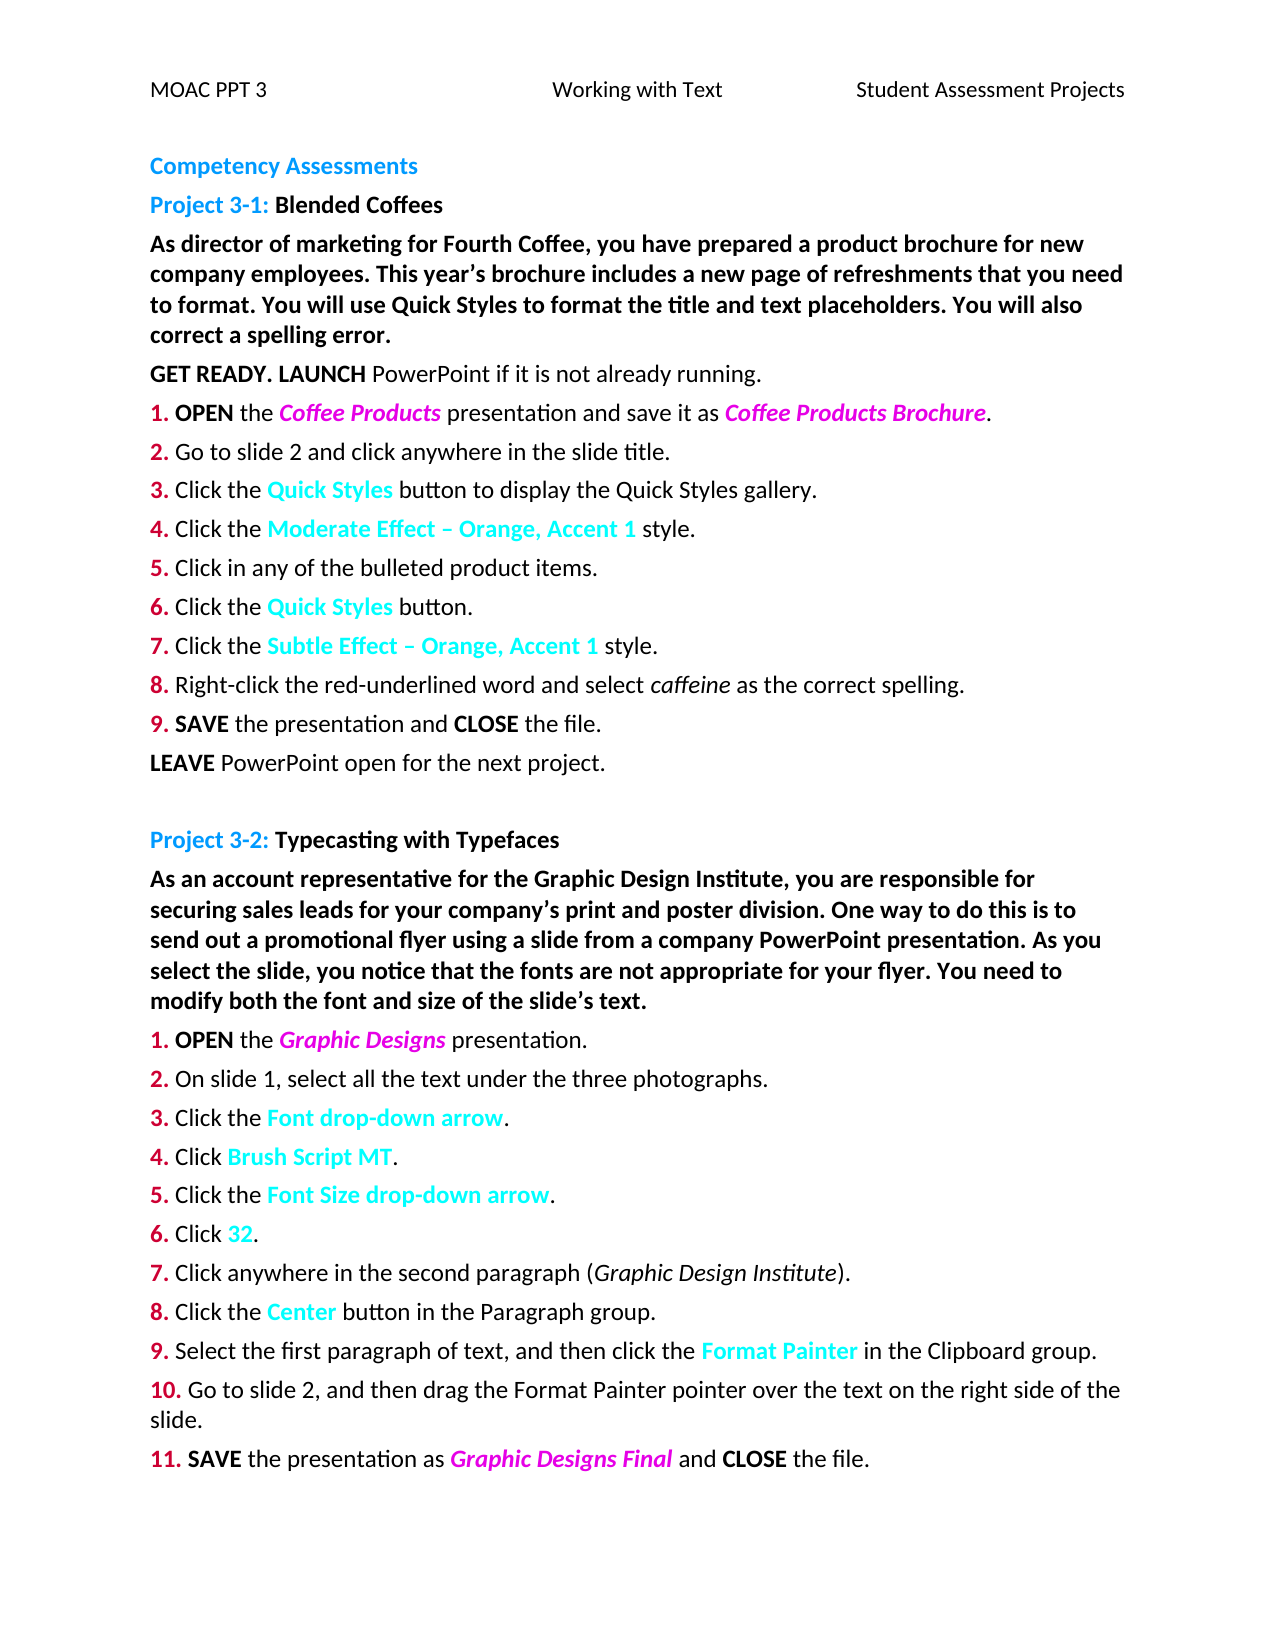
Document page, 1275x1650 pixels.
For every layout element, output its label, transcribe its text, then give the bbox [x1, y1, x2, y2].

text 4. Click Brush Script MT. [150, 1141, 1125, 1171]
text 1. OPEN the Coffee Products presentation and save it as Coffee Products Brochure. [150, 397, 1125, 427]
text 3. Click the Font drop-down arrow. [150, 1102, 1125, 1132]
text 11. SAVE the presentation as Graphic Designs Final and CLOSE the file. [150, 1443, 1125, 1474]
text Project 3-1: Blended Coffees [150, 189, 1125, 219]
text 6. Click the Quick Styles button. [150, 591, 1125, 622]
text 8. Click the Center button in the Paragraph group. [150, 1296, 1125, 1327]
text 8. Right-click the red-underlined word and select caffeine as the correct spelling. [150, 669, 1125, 699]
text 7. Click the Subtle Effect – Orange, Accent 1 style. [150, 630, 1125, 661]
text 6. Click 32. [150, 1218, 1125, 1249]
text 7. Click anywhere in the second paragraph (Graphic Design Institute). [150, 1257, 1125, 1288]
text 9. Select the first paragraph of text, and then click the Format Painter in the Clipboard group. [150, 1335, 1125, 1366]
text 4. Click the Moderate Effect – Orange, Accent 1 style. [150, 513, 1125, 544]
text As an account representative for the Graphic Design Institute, you are responsible for securing sales leads for your company’s print and poster division. One way to do this is to send out a promotional flyer using a slide from a company PowerPoint presentation. As you select the slide, you notice that the fonts are not appropriate for your flyer. You need to modify both the font and size of the slide’s text. [150, 863, 1125, 1016]
text 1. OPEN the Graphic Designs presentation. [150, 1024, 1125, 1055]
text Project 3-2: Typecasting with Typefaces [150, 824, 1125, 855]
text Competency Assessments [150, 150, 1125, 181]
text 9. SAVE the presentation and CLOSE the file. [150, 708, 1125, 738]
text 10. Go to slide 2, and then drag the Format Painter pointer over the text on the right side of the slide. [150, 1374, 1125, 1435]
text LEAVE PowerPoint open for the next project. [150, 747, 1125, 777]
text 5. Click in any of the bulleted product items. [150, 552, 1125, 583]
text 5. Click the Font Size drop-down arrow. [150, 1179, 1125, 1210]
text GET READY. LAUNCH PowerPoint if it is not already running. [150, 358, 1125, 389]
text 3. Click the Quick Styles button to display the Quick Styles gallery. [150, 475, 1125, 505]
text 2. On slide 1, select all the text under the three photographs. [150, 1063, 1125, 1093]
text As director of marketing for Fourth Coffee, you have prepared a product brochure for new company employees. This year’s brochure includes a new page of refreshments that you need to format. You will use Quick Styles to format the title and text placeholders. You will also correct a spelling error. [150, 228, 1125, 350]
text 2. Go to slide 2 and click anywhere in the slide title. [150, 436, 1125, 466]
